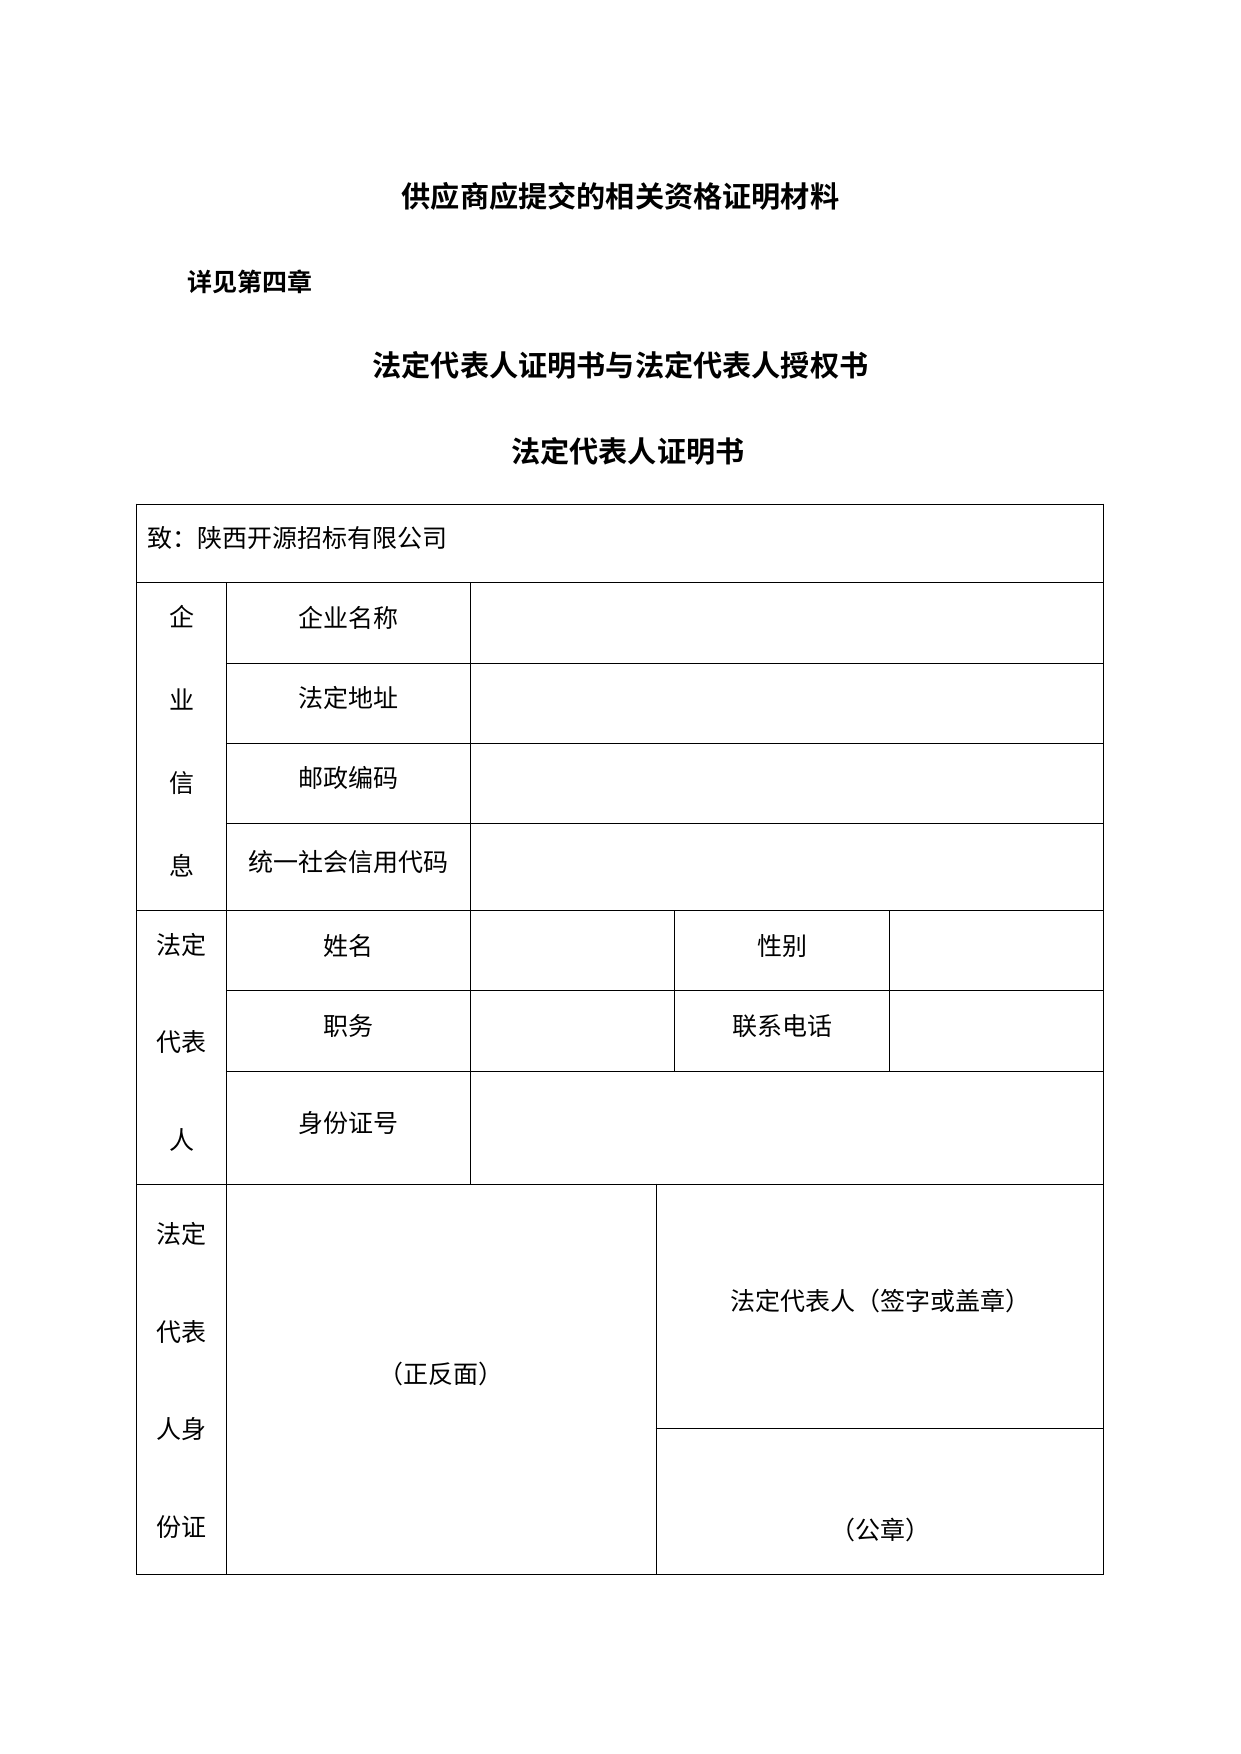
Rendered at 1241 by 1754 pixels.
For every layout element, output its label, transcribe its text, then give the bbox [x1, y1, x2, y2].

table_cell 企业名称 [227, 583, 470, 662]
table_cell 邮政编码 [227, 744, 470, 823]
table_cell [471, 824, 1103, 910]
table_cell 职务 [227, 991, 470, 1071]
table_cell （正反面） [227, 1185, 656, 1574]
table_header 致：陕西开源招标有限公司 [137, 505, 1103, 582]
table_cell [471, 583, 1103, 662]
table_cell 法定地址 [227, 664, 470, 743]
table_cell 企 业 信 息 [137, 583, 226, 910]
table_cell （公章） 年 月 日 [657, 1429, 1103, 1574]
table_cell [890, 991, 1103, 1071]
table_cell 统一社会信用代码 [227, 824, 470, 910]
table_cell 身份证号 [227, 1072, 470, 1183]
table_cell 姓名 [227, 911, 470, 990]
table_cell 法定代表人 [137, 911, 226, 1183]
table_cell 法定代表人（签字或盖章） [657, 1185, 1103, 1428]
table_cell [471, 1072, 1103, 1183]
text 供应商应提交的相关资格证明材料 [187, 162, 1053, 227]
table_cell [471, 744, 1103, 823]
table_cell [471, 664, 1103, 743]
text 法定代表人证明书与法定代表人授权书 [187, 331, 1053, 396]
text 法定代表人证明书 [187, 417, 1053, 482]
table_cell 法定代表人身份证复印件 [137, 1185, 226, 1574]
table_cell [471, 911, 674, 990]
table_cell 联系电话 [675, 991, 889, 1071]
table_cell 性别 [675, 911, 889, 990]
table_cell [471, 991, 674, 1071]
text 详见第四章 [187, 248, 1053, 313]
table_cell [890, 911, 1103, 990]
